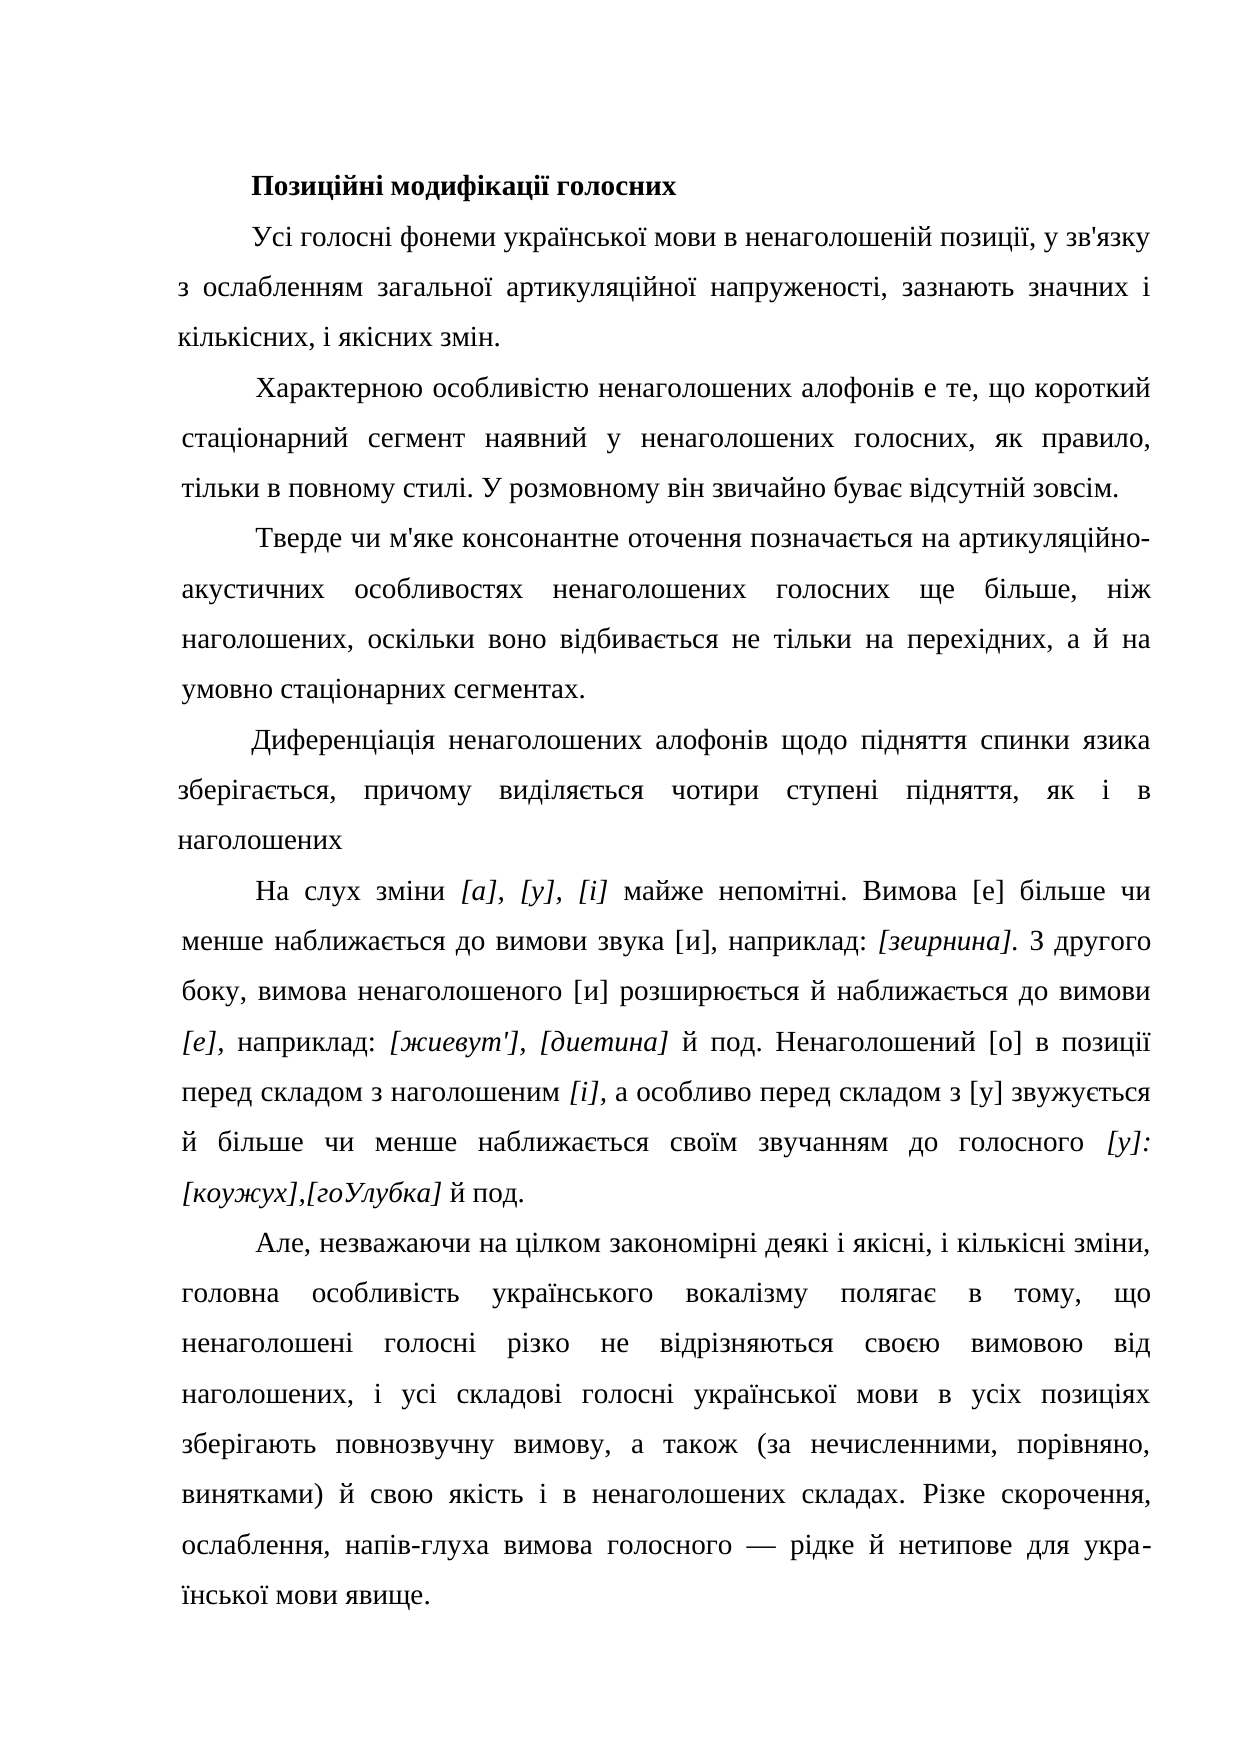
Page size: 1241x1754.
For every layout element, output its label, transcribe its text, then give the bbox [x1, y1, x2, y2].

text Але, незважаючи на цілком закономірні деякі і якісні, і кількісні зміни, головна особливість українського вокалізму полягає в тому, що ненаголошені голосні різко не відрізняються своєю вимовою від наголошених, і усі складові голосні української мови в усіх позиціях зберігають повнозвучну вимову, а також (за нечисленними, порівняно, винятками) й свою якість і в ненаголошених складах. Різке скорочення, ослаблення, напів-глуха вимова голосного — рідке й нетипове для української мови явище. [181, 1225, 1152, 1611]
text Тверде чи м'яке консонантне оточення позначається на артикуляційно-акустичних особливостях ненаголошених голосних ще більше, ніж наголошених, оскільки воно відбивається не тільки на перехідних, а й на умовно стаціонарних сегментах. [181, 521, 1152, 705]
text Характерною особливістю ненаголошених алофонів е те, що короткий стаціонарний сегмент наявний у ненаголошених голосних, як правило, тільки в повному стилі. У розмовному він звичайно буває відсутній зовсім. [181, 370, 1152, 504]
text Диференціація ненаголошених алофонів щодо підняття спинки язика зберігається, причому виділяється чотири ступені підняття, як і в наголошених [177, 722, 1152, 856]
text Позиційні модифікації голосних [177, 168, 1152, 202]
text На слух зміни [а], [у], [і] майже непомітні. Вимова [е] більше чи менше наближається до вимови звука [и], наприклад: [зеирнина]. З другого боку, вимова ненаголошеного [и] розширюється й наближається до вимови [е], наприклад: [жиевут'], [диетина] й под. Ненаголошений [о] в позиції перед складом з наголошеним [і], а особливо перед складом з [у] звужується й більше чи менше наближається своїм звучанням до голосного [у]: [коужух],[гоУлубка] й под. [181, 873, 1152, 1208]
text Усі голосні фонеми української мови в ненаголошеній позиції, у зв'язку з ослабленням загальної артикуляційної напруженості, зазнають значних і кількісних, і якісних змін. [177, 219, 1152, 353]
